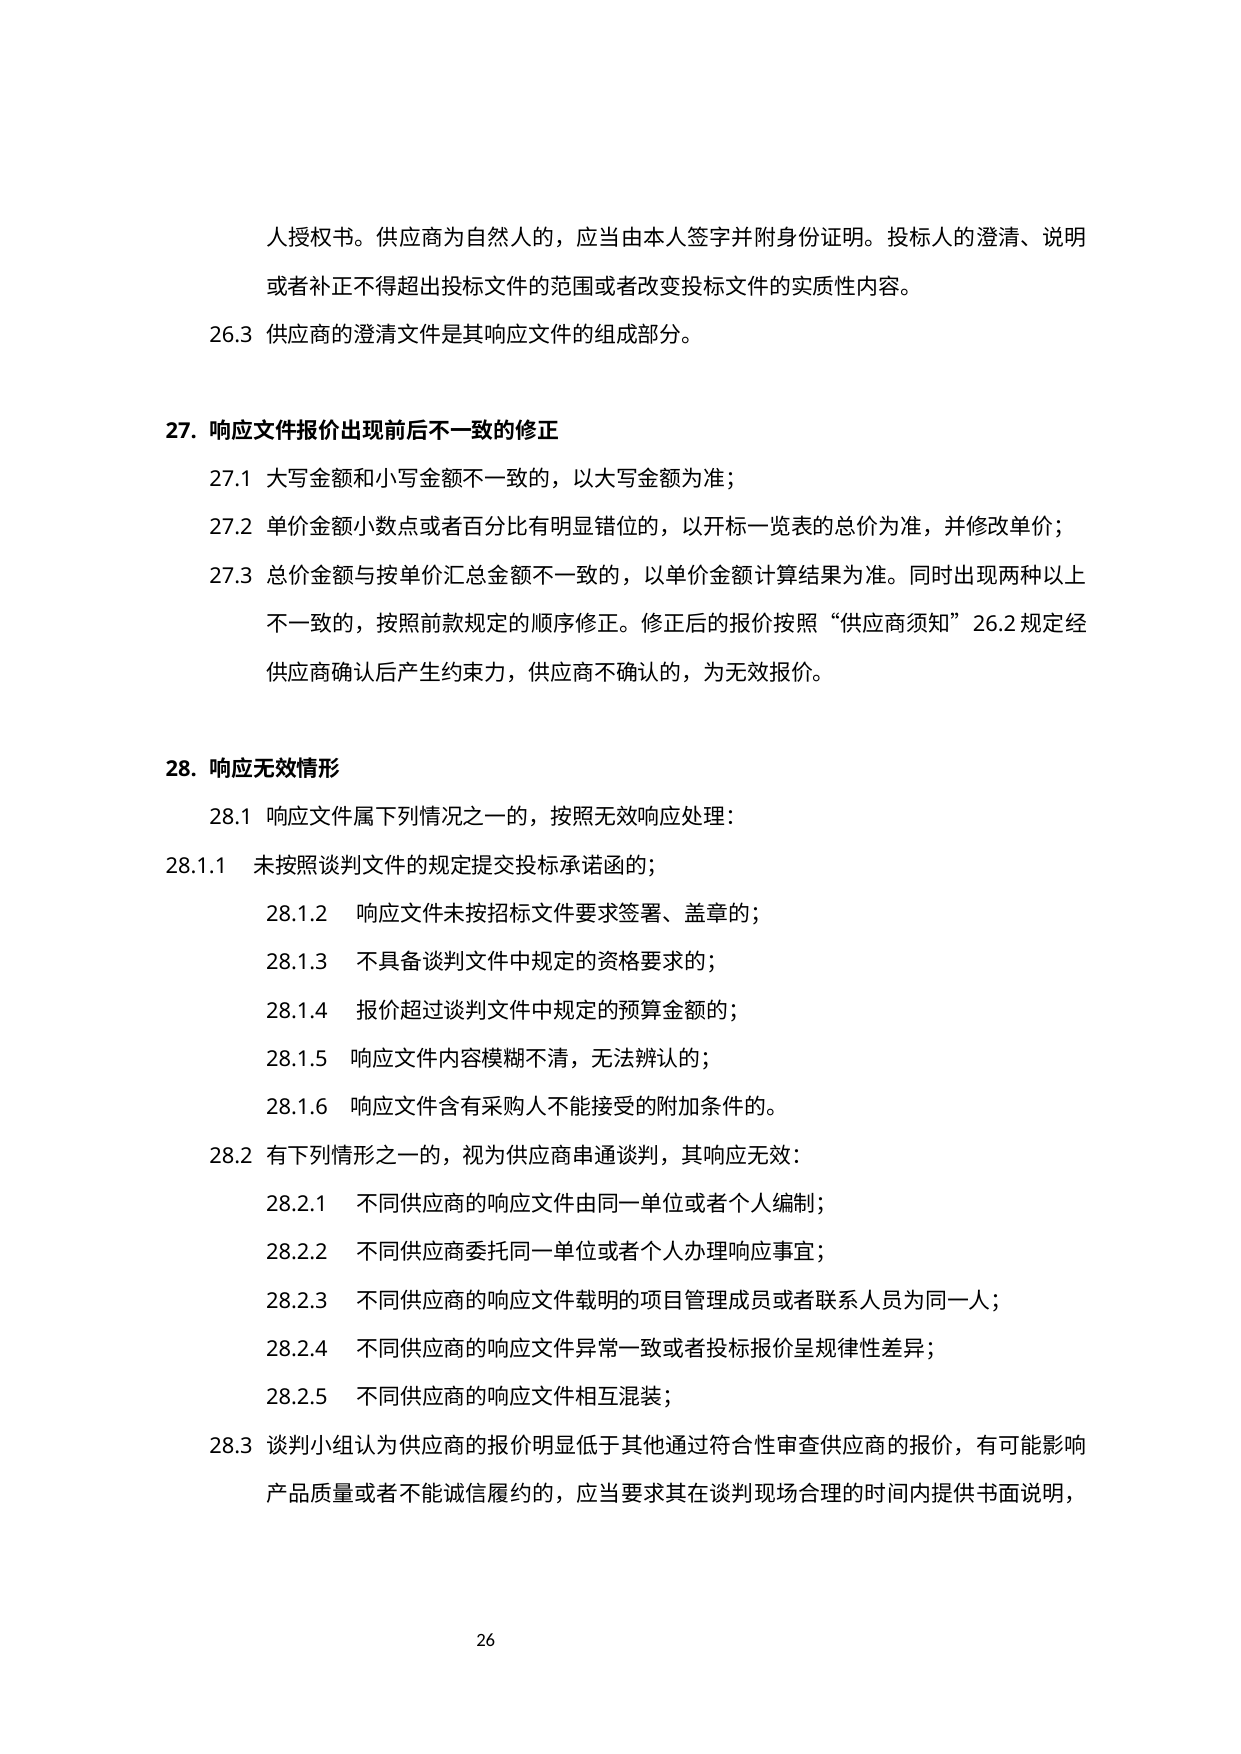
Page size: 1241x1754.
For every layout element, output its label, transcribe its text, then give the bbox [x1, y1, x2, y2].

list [209, 219, 1087, 301]
list 28.1.2 响应文件未按招标文件要求签署、盖章的； [266, 896, 1087, 928]
list 28.2.1 不同供应商的响应文件由同一单位或者个人编制； [266, 1186, 1087, 1218]
list 28.2.2 不同供应商委托同一单位或者个人办理响应事宜； [266, 1234, 1087, 1266]
list 28.2.5 不同供应商的响应文件相互混装； [266, 1379, 1087, 1411]
list 28.1.3 不具备谈判文件中规定的资格要求的； [266, 944, 1087, 976]
list 供应商的澄清文件是其响应文件的组成部分。 [209, 317, 1087, 349]
list 有下列情形之一的，视为供应商串通谈判，其响应无效： [209, 1137, 1087, 1170]
list 28.1.6 响应文件含有采购人不能接受的附加条件的。 [266, 1089, 1087, 1121]
list 28.2.4 不同供应商的响应文件异常一致或者投标报价呈规律性差异； [266, 1331, 1087, 1363]
list 响应文件报价出现前后不一致的修正 [165, 412, 1087, 445]
list 未按照谈判文件的规定提交投标承诺函的； [165, 847, 1087, 880]
list 28.2.3 不同供应商的响应文件载明的项目管理成员或者联系人员为同一人； [266, 1282, 1087, 1315]
list 大写金额和小写金额不一致的，以大写金额为准； [209, 461, 1087, 493]
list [209, 1427, 1087, 1508]
list 28.1.4 报价超过谈判文件中规定的预算金额的； [266, 992, 1087, 1025]
list 总价金额与按单价汇总金额不一致的，以单价金额计算结果为准。同时出现两种以上不一致的，按照前款规定的顺序修正。修正后的报价按照“供应商须知”26.2规定经供应商确认后产生约束力，供应商不确认的，为无效报价。 [209, 557, 1087, 687]
list 28.1.5 响应文件内容模糊不清，无法辨认的； [266, 1041, 1087, 1073]
list 响应文件属下列情况之一的，按照无效响应处理： [209, 799, 1087, 831]
list 响应无效情形 [165, 751, 1087, 783]
list 单价金额小数点或者百分比有明显错位的，以开标一览表的总价为准，并修改单价； [209, 509, 1087, 542]
